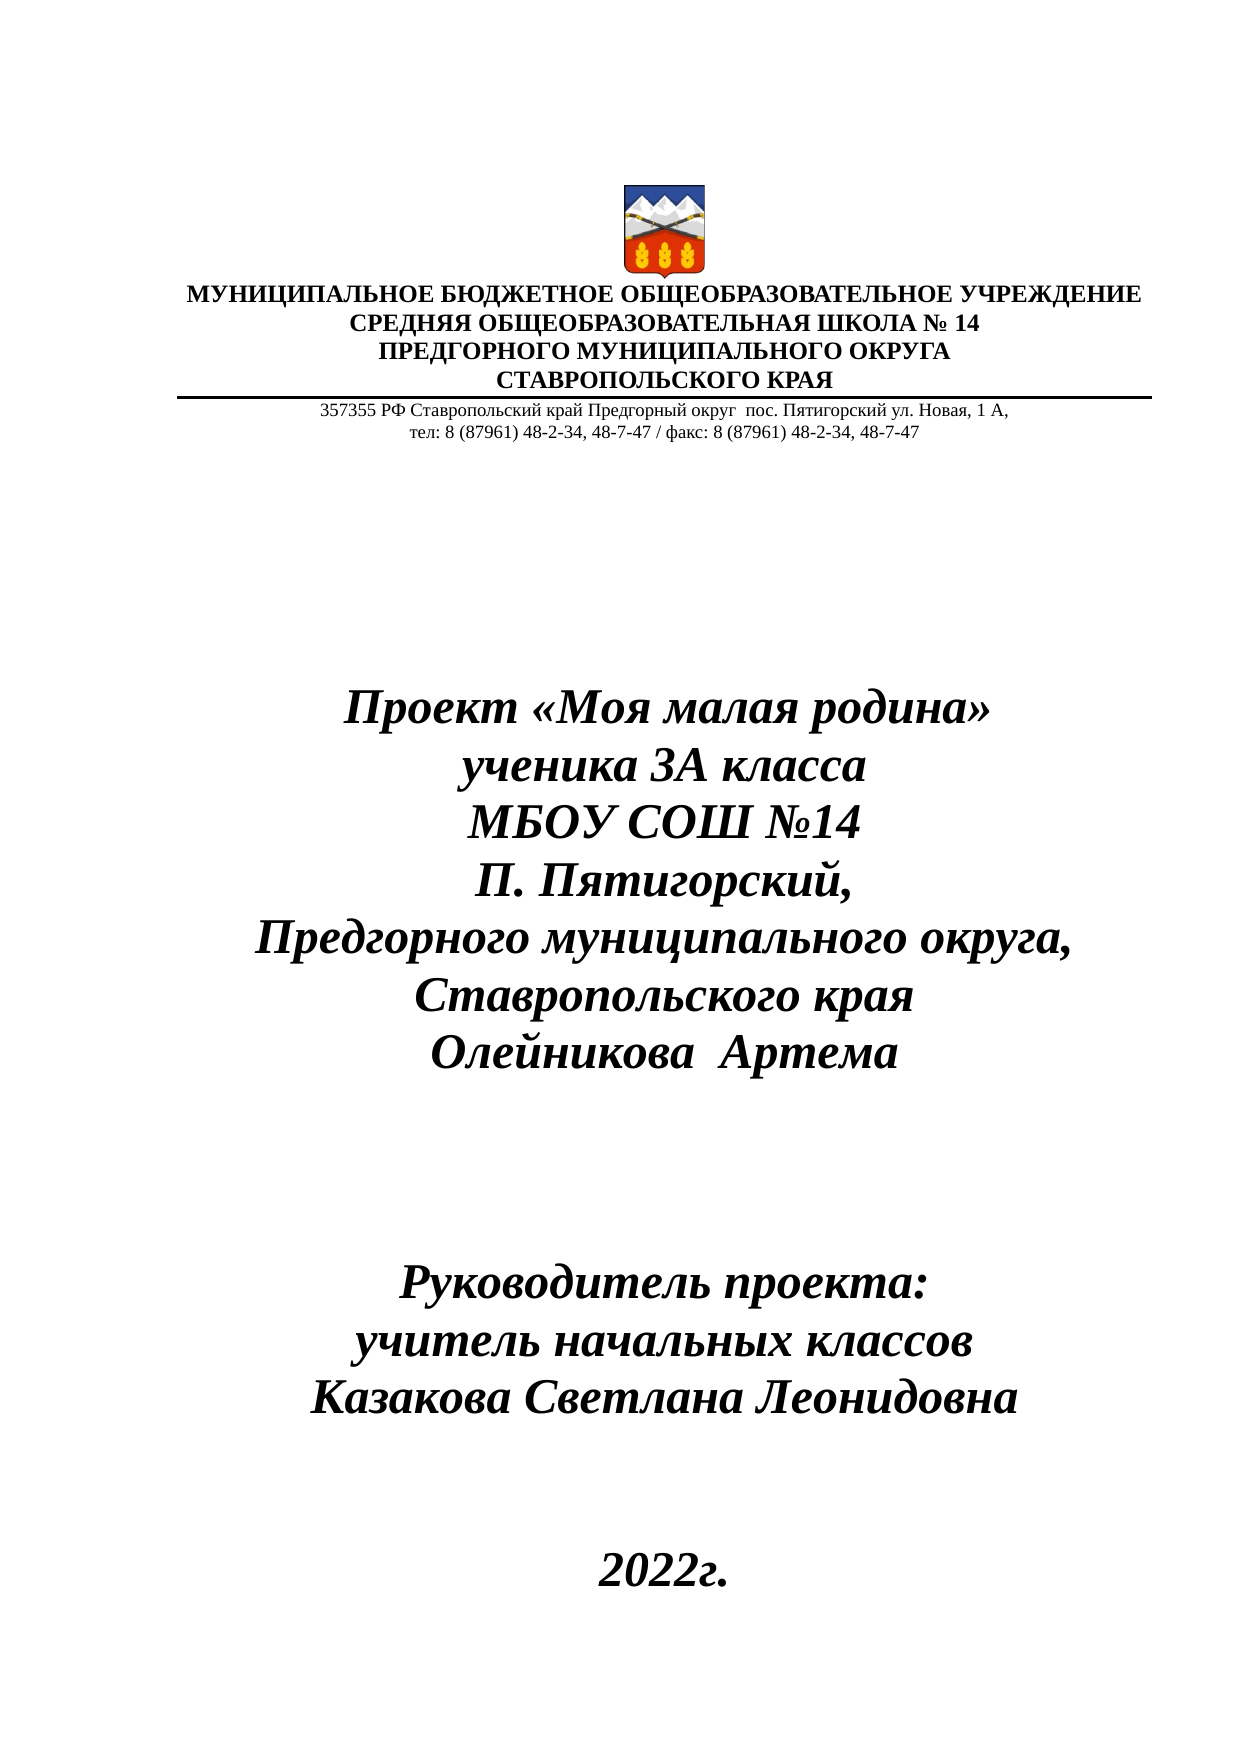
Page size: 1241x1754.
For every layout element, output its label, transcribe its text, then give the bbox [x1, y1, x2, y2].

text Ставропольского края [177, 964, 1152, 1022]
picture [624, 185, 705, 279]
text 357355 РФ Ставропольский край Предгорный округ пос. Пятигорский ул. Новая, 1 А, [177, 399, 1152, 421]
text СРЕДНЯЯ ОБЩЕОБРАЗОВАТЕЛЬНАЯ ШКОЛА № 14 [177, 308, 1152, 336]
text СТАВРОПОЛЬСКОГО КРАЯ [177, 365, 1152, 396]
text тел: 8 (87961) 48-2-34, 48-7-47 / факс: 8 (87961) 48-2-34, 48-7-47 [177, 421, 1152, 442]
text 2022г. [177, 1539, 1152, 1597]
text П. Пятигорский, [177, 849, 1152, 907]
text МБОУ СОШ №14 [177, 792, 1152, 849]
text МУНИЦИПАЛЬНОЕ БЮДЖЕТНОЕ ОБЩЕОБРАЗОВАТЕЛЬНОЕ УЧРЕЖДЕНИЕ [177, 279, 1152, 308]
text ПРЕДГОРНОГО МУНИЦИПАЛЬНОГО ОКРУГА [177, 336, 1152, 365]
text Олейникова Артема [177, 1022, 1152, 1079]
text Казакова Светлана Леонидовна [177, 1367, 1152, 1424]
text учитель начальных классов [177, 1309, 1152, 1367]
text ученика 3А класса [177, 734, 1152, 792]
text Руководитель проекта: [177, 1252, 1152, 1309]
text Проект «Моя малая родина» [177, 677, 1152, 734]
text Предгорного муниципального округа, [177, 907, 1152, 964]
